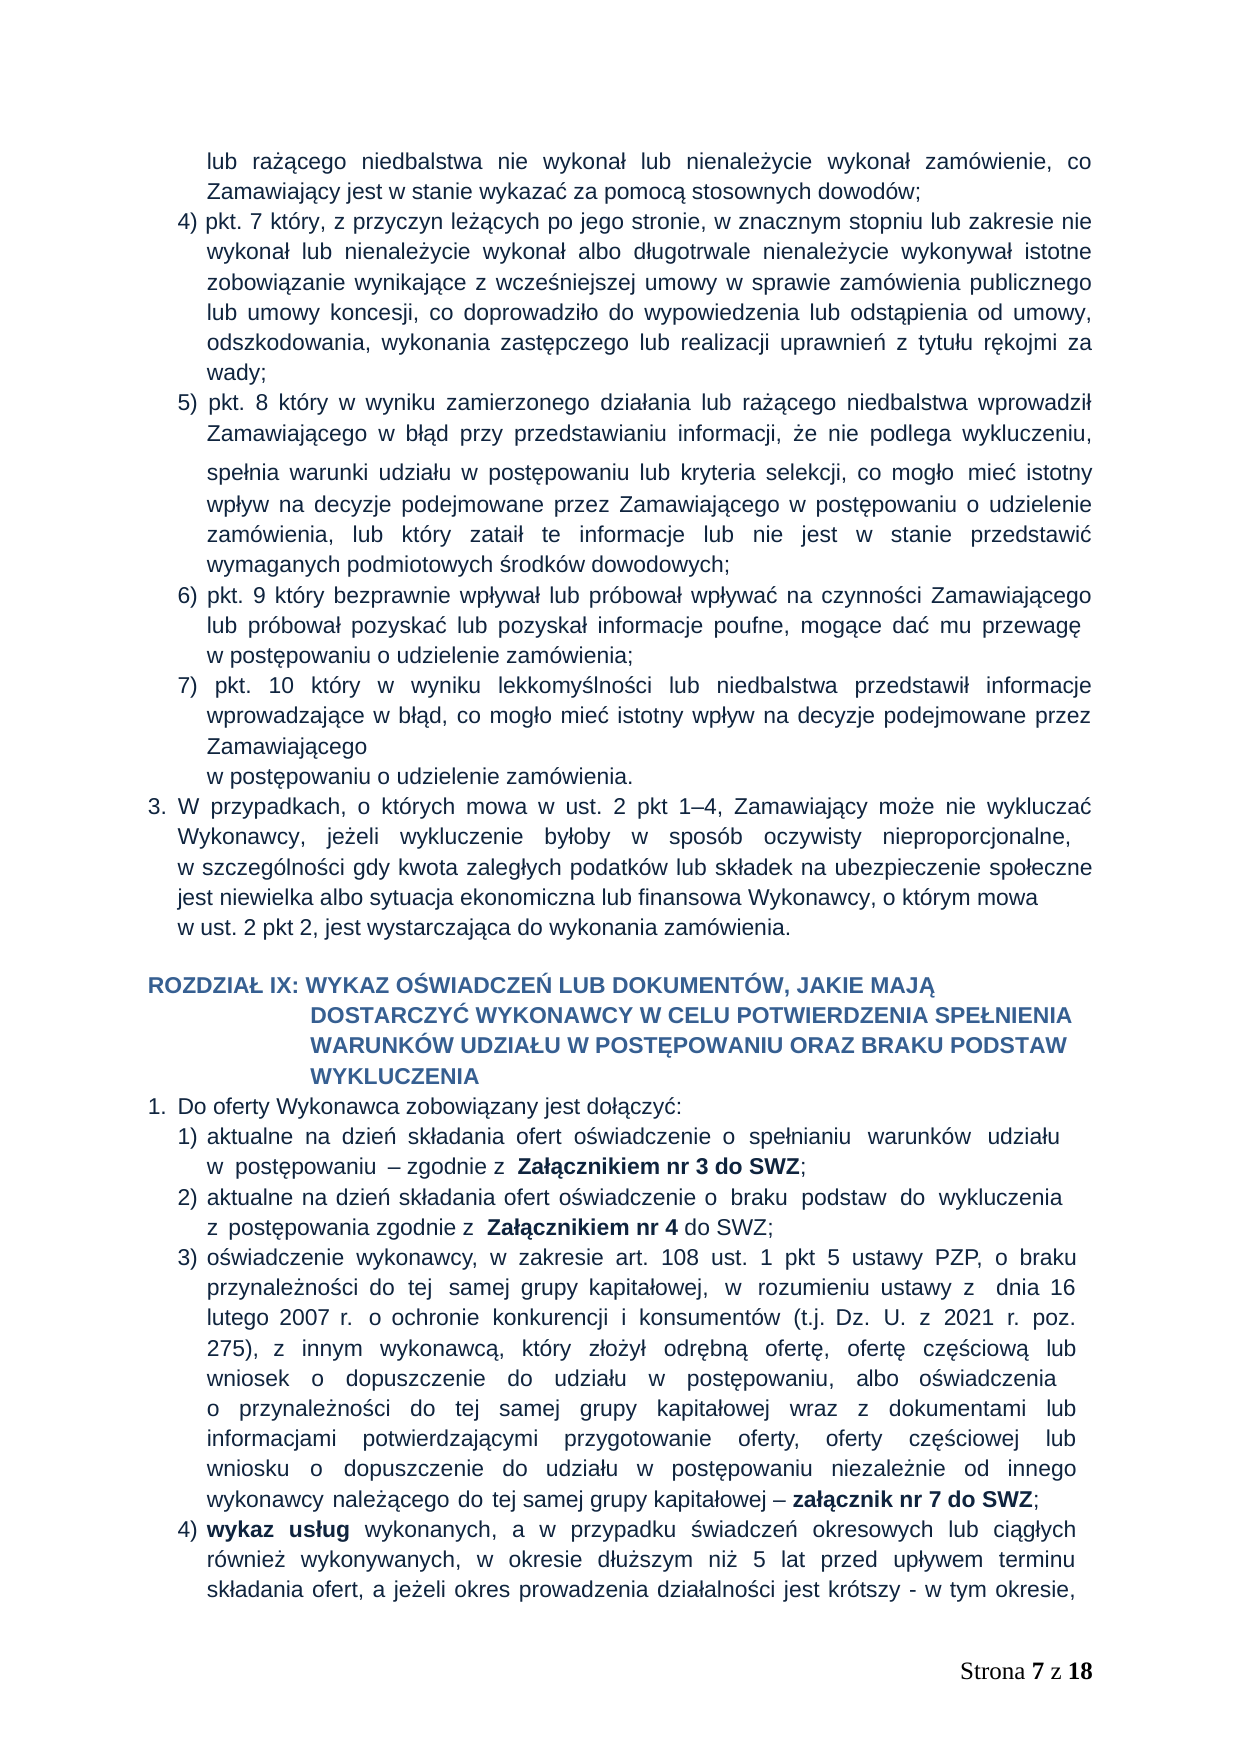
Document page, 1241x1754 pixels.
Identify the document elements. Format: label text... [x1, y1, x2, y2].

list oświadczenie wykonawcy, w zakresie art. 108 ust. 1 pkt 5 ustawy PZP, o braku przynależności do tej samej grupy kapitałowej, w rozumieniu ustawy z dnia 16 lutego 2007 r. o ochronie konkurencji i konsumentów (t.j. Dz. U. z 2021 r. poz. 275), z innym wykonawcą, który złożył odrębną ofertę, ofertę częściową lub wniosek o dopuszczenie do udziału w postępowaniu, albo oświadczenia o przynależności do tej samej grupy kapitałowej wraz z dokumentami lub informacjami potwierdzającymi przygotowanie oferty, oferty częściowej lub wniosku o dopuszczenie do udziału w postępowaniu niezależnie od innego wykonawcy należącego do tej samej grupy kapitałowej – załącznik nr 7 do SWZ; [177, 1244, 1077, 1512]
text 7) pkt. 10 który w wyniku lekkomyślności lub niedbalstwa przedstawił informacje wprowadzające w błąd, co mogło mieć istotny wpływ na decyzje podejmowane przez Zamawiającego [177, 672, 1093, 759]
list aktualne na dzień składania ofert oświadczenie o braku podstaw do wykluczenia z postępowania zgodnie z Załącznikiem nr 4 do SWZ; [177, 1183, 1077, 1240]
list Do oferty Wykonawca zobowiązany jest dołączyć: [148, 1093, 1077, 1119]
text 6) pkt. 9 który bezprawnie wpływał lub próbował wpływać na czynności Zamawiającego lub próbował pozyskać lub pozyskał informacje poufne, mogące dać mu przewagę w postępowaniu o udzielenie zamówienia; [177, 582, 1093, 668]
text w ust. 2 pkt 2, jest wystarczająca do wykonania zamówienia. [177, 914, 1093, 940]
text ROZDZIAŁ IX: WYKAZ OŚWIADCZEŃ LUB DOKUMENTÓW, JAKIE MAJĄ DOSTARCZYĆ WYKONAWCY W CELU POTWIERDZENIA SPEŁNIENIA WARUNKÓW UDZIAŁU W POSTĘPOWANIU ORAZ BRAKU PODSTAW WYKLUCZENIA [148, 972, 1093, 1089]
text 4) pkt. 7 który, z przyczyn leżących po jego stronie, w znacznym stopniu lub zakresie nie wykonał lub nienależycie wykonał albo długotrwale nienależycie wykonywał istotne zobowiązanie wynikające z wcześniejszej umowy w sprawie zamówienia publicznego lub umowy koncesji, co doprowadziło do wypowiedzenia lub odstąpienia od umowy, odszkodowania, wykonania zastępczego lub realizacji uprawnień z tytułu rękojmi za wady; [177, 208, 1093, 385]
text 3. W przypadkach, o których mowa w ust. 2 pkt 1–4, Zamawiający może nie wykluczać Wykonawcy, jeżeli wykluczenie byłoby w sposób oczywisty nieproporcjonalne, w szczególności gdy kwota zaległych podatków lub składek na ubezpieczenie społeczne jest niewielka albo sytuacja ekonomiczna lub finansowa Wykonawcy, o którym mowa [148, 793, 1093, 910]
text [177, 148, 1093, 204]
text w postępowaniu o udzielenie zamówienia. [207, 763, 1093, 789]
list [177, 1516, 1077, 1603]
text 5) pkt. 8 który w wyniku zamierzonego działania lub rażącego niedbalstwa wprowadził Zamawiającego w błąd przy przedstawianiu informacji, że nie podlega wykluczeniu, spełnia warunki udziału w postępowaniu lub kryteria selekcji, co mogło mieć istotny wpływ na decyzje podejmowane przez Zamawiającego w postępowaniu o udzielenie zamówienia, lub który zataił te informacje lub nie jest w stanie przedstawić wymaganych podmiotowych środków dowodowych; [177, 389, 1093, 578]
list aktualne na dzień składania ofert oświadczenie o spełnianiu warunków udziału w postępowaniu – zgodnie z Załącznikiem nr 3 do SWZ; [177, 1123, 1077, 1180]
